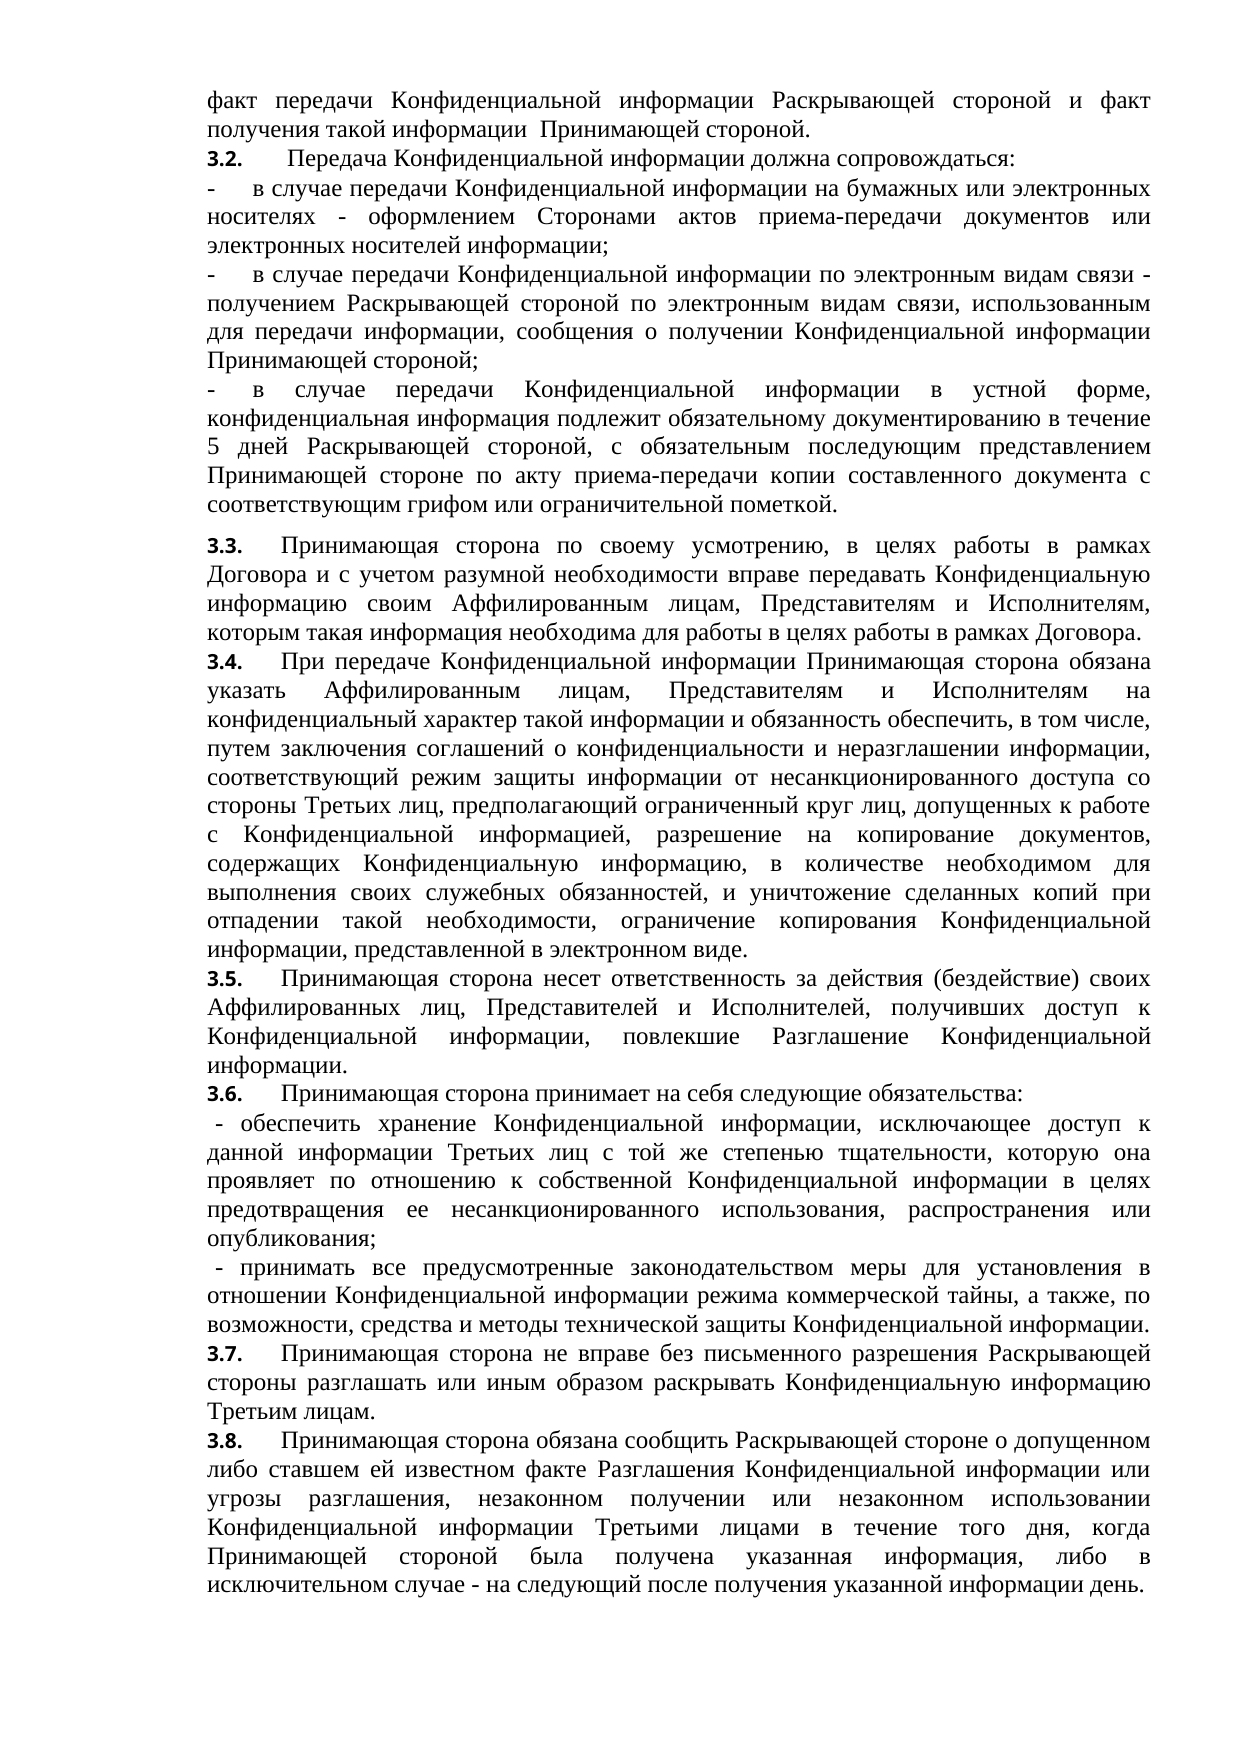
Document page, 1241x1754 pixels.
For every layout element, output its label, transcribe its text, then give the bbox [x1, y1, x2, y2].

list в случае передачи Конфиденциальной информации в устной форме, конфиденциальная информация подлежит обязательному документированию в течение 5 дней Раскрывающей стороной, с обязательным последующим представлением Принимающей стороне по акту приема-передачи копии составленного документа с соответствующим грифом или ограничительной пометкой. [207, 374, 1152, 518]
list в случае передачи Конфиденциальной информации на бумажных или электронных носителях - оформлением Сторонами актов приема-передачи документов или электронных носителей информации; [207, 173, 1152, 259]
list Принимающая сторона принимает на себя следующие обязательства: [207, 1078, 1152, 1108]
list Передача Конфиденциальной информации должна сопровождаться: [207, 143, 1152, 173]
list - обеспечить хранение Конфиденциальной информации, исключающее доступ к данной информации Третьих лиц с той же степенью тщательности, которую она проявляет по отношению к собственной Конфиденциальной информации в целях предотвращения ее несанкционированного использования, распространения или опубликования; [207, 1108, 1152, 1252]
list При передаче Конфиденциальной информации Принимающая сторона обязана указать Аффилированным лицам, Представителям и Исполнителям на конфиденциальный характер такой информации и обязанность обеспечить, в том числе, путем заключения соглашений о конфиденциальности и неразглашении информации, соответствующий режим защиты информации от несанкционированного доступа со стороны Третьих лиц, предполагающий ограниченный круг лиц, допущенных к работе с Конфиденциальной информацией, разрешение на копирование документов, содержащих Конфиденциальную информацию, в количестве необходимом для выполнения своих служебных обязанностей, и уничтожение сделанных копий при отпадении такой необходимости, ограничение копирования Конфиденциальной информации, представленной в электронном виде. [207, 646, 1152, 963]
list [207, 86, 1152, 143]
list Принимающая сторона обязана сообщить Раскрывающей стороне о допущенном либо ставшем ей известном факте Разглашения Конфиденциальной информации или угрозы разглашения, незаконном получении или незаконном использовании Конфиденциальной информации Третьими лицами в течение того дня, когда Принимающей стороной была получена указанная информация, либо в исключительном случае - на следующий после получения указанной информации день. [207, 1425, 1152, 1598]
list - принимать все предусмотренные законодательством меры для установления в отношении Конфиденциальной информации режима коммерческой тайны, а также, по возможности, средства и методы технической защиты Конфиденциальной информации. [207, 1252, 1152, 1338]
list Принимающая сторона несет ответственность за действия (бездействие) своих Аффилированных лиц, Представителей и Исполнителей, получивших доступ к Конфиденциальной информации, повлекшие Разглашение Конфиденциальной информации. [207, 963, 1152, 1078]
list Принимающая сторона по своему усмотрению, в целях работы в рамках Договора и с учетом разумной необходимости вправе передавать Конфиденциальную информацию своим Аффилированным лицам, Представителям и Исполнителям, которым такая информация необходима для работы в целях работы в рамках Договора. [207, 530, 1152, 646]
list Принимающая сторона не вправе без письменного разрешения Раскрывающей стороны разглашать или иным образом раскрывать Конфиденциальную информацию Третьим лицам. [207, 1338, 1152, 1425]
list в случае передачи Конфиденциальной информации по электронным видам связи - получением Раскрывающей стороной по электронным видам связи, использованным для передачи информации, сообщения о получении Конфиденциальной информации Принимающей стороной; [207, 259, 1152, 374]
